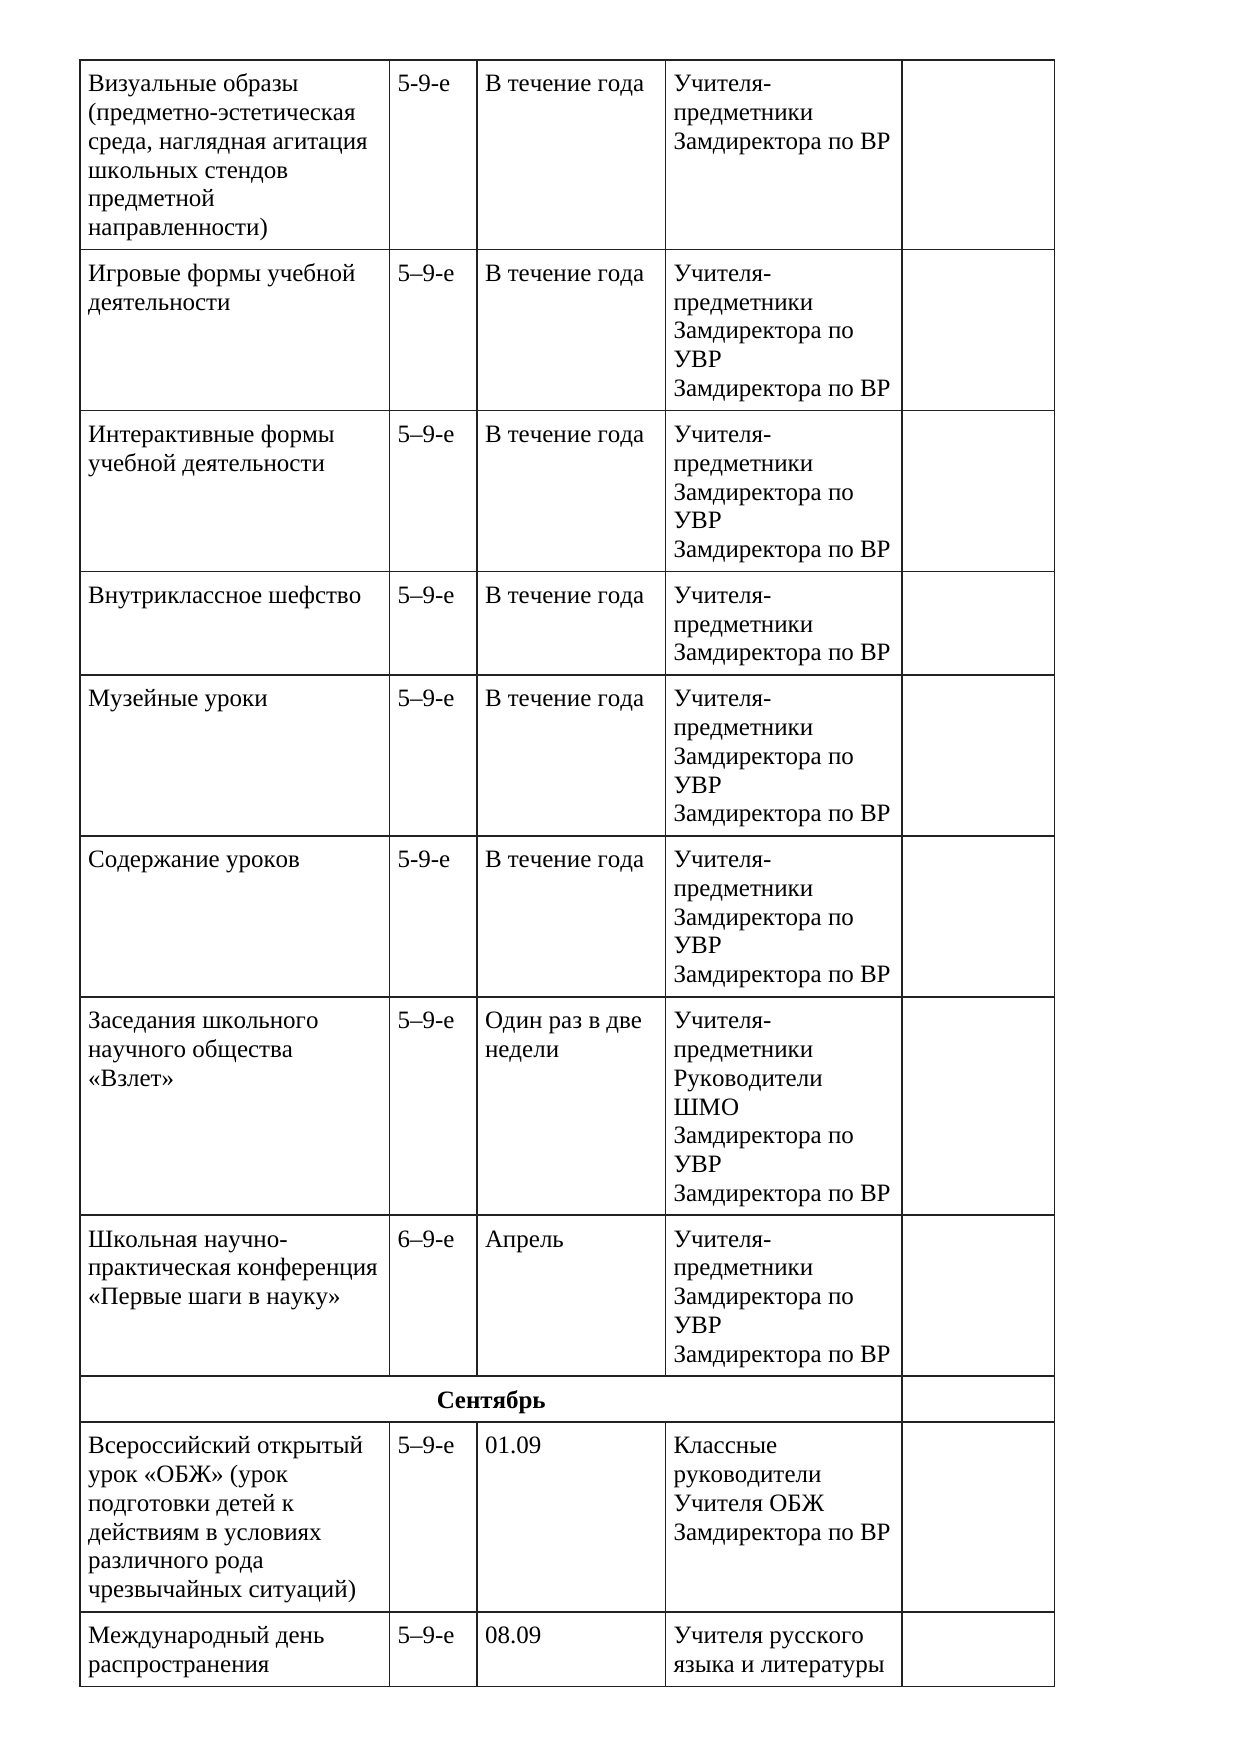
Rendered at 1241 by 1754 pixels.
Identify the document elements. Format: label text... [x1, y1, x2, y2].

table_cell Апрель [478, 1216, 665, 1375]
table_cell [903, 1423, 1054, 1611]
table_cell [666, 1613, 901, 1686]
table_cell 5–9-е [390, 1423, 476, 1611]
table_cell [903, 250, 1054, 410]
table_cell Игровые формы учебной деятельности [81, 250, 389, 410]
table_cell [903, 837, 1054, 996]
table_cell 08.09 [478, 1613, 665, 1686]
table_cell [903, 61, 1054, 249]
table_cell [903, 998, 1054, 1214]
table_cell 5–9-е [390, 250, 476, 410]
table_cell 5-9-е [390, 61, 476, 249]
table_cell 5-9-е [390, 837, 476, 996]
table_cell [903, 1377, 1054, 1421]
table_cell 5–9-е [390, 572, 476, 674]
table_cell В течение года [478, 837, 665, 996]
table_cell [81, 1613, 389, 1686]
table_cell Учителя-предметники Замдиректора по УВР Замдиректора по ВР [666, 1216, 901, 1375]
table_cell 6–9-е [390, 1216, 476, 1375]
table_cell Один раз в две недели [478, 998, 665, 1214]
table_cell [903, 572, 1054, 674]
table_cell [903, 1613, 1054, 1686]
table_cell 5–9-е [390, 1613, 476, 1686]
table_cell В течение года [478, 676, 665, 835]
table_cell Учителя-предметники Замдиректора по УВР Замдиректора по ВР [666, 676, 901, 835]
table_cell [903, 676, 1054, 835]
table_cell [903, 1216, 1054, 1375]
table_cell Содержание уроков [81, 837, 389, 996]
table_cell Сентябрь [81, 1377, 901, 1421]
table_cell Учителя-предметники Руководители ШМО Замдиректора по УВР Замдиректора по ВР [666, 998, 901, 1214]
table_cell Заседания школьного научного общества «Взлет» [81, 998, 389, 1214]
table_cell Учителя-предметники Замдиректора по УВР Замдиректора по ВР [666, 411, 901, 571]
table_cell В течение года [478, 250, 665, 410]
table_cell 5–9-е [390, 676, 476, 835]
table_cell В течение года [478, 61, 665, 249]
table_cell Классные руководители Учителя ОБЖ Замдиректора по ВР [666, 1423, 901, 1611]
table_cell Учителя-предметники Замдиректора по ВР [666, 61, 901, 249]
table_cell В течение года [478, 572, 665, 674]
table_cell В течение года [478, 411, 665, 571]
table_cell 5–9-е [390, 411, 476, 571]
table_cell 5–9-е [390, 998, 476, 1214]
table_cell Визуальные образы (предметно-эстетическая среда, наглядная агитация школьных стендов предметной направленности) [81, 61, 389, 249]
table_cell Учителя-предметники Замдиректора по УВР Замдиректора по ВР [666, 250, 901, 410]
table_cell Школьная научно-практическая конференция «Первые шаги в науку» [81, 1216, 389, 1375]
table_cell Музейные уроки [81, 676, 389, 835]
table_cell Учителя-предметники Замдиректора по ВР [666, 572, 901, 674]
table_cell Интерактивные формы учебной деятельности [81, 411, 389, 571]
table_cell Внутриклассное шефство [81, 572, 389, 674]
table_cell 01.09 [478, 1423, 665, 1611]
table_cell [903, 411, 1054, 571]
table_cell Учителя-предметники Замдиректора по УВР Замдиректора по ВР [666, 837, 901, 996]
table_cell Всероссийский открытый урок «ОБЖ» (урок подготовки детей к действиям в условиях различного рода чрезвычайных ситуаций) [81, 1423, 389, 1611]
